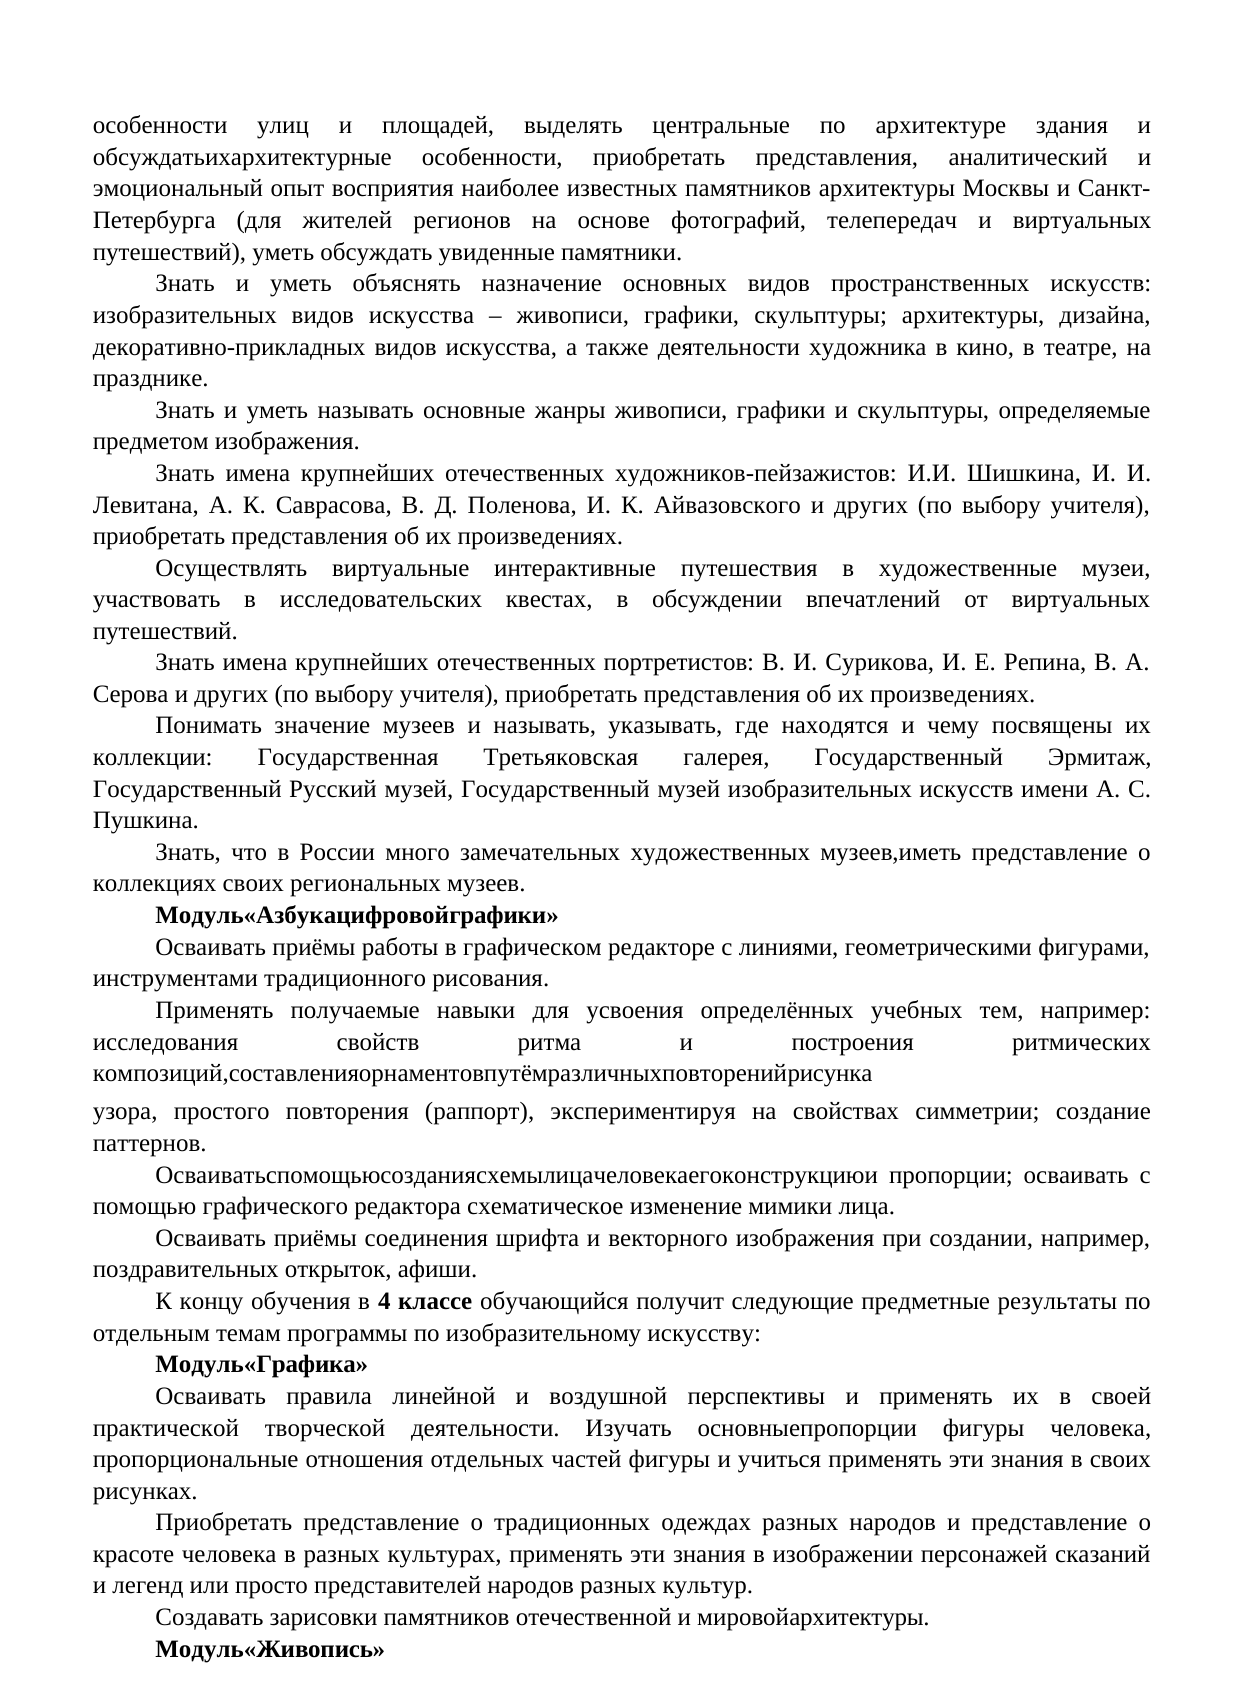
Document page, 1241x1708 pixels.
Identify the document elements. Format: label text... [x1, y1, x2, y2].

text К концу обучения в 4 классе обучающийся получит следующие предметные результаты по отдельным темам программы по изобразительному искусству: [93, 1286, 1151, 1346]
text Осваиватьспомощьюсозданиясхемылицачеловекаегоконструкциюи пропорции; осваивать с помощью графического редактора схематическое изменение мимики лица. [93, 1160, 1151, 1220]
text Знать, что в России много замечательных художественных музеев,иметь представление о коллекциях своих региональных музеев. [93, 837, 1151, 897]
subtitle Модуль«Живопись» [155, 1634, 1176, 1663]
text Понимать значение музеев и называть, указывать, где находятся и чему посвящены их коллекции: Государственная Третьяковская галерея, Государственный Эрмитаж, Государственный Русский музей, Государственный музей изобразительных искусств имени А. С. Пушкина. [93, 711, 1152, 834]
text Знать и уметь называть основные жанры живописи, графики и скульптуры, определяемые предметом изображения. [93, 395, 1151, 455]
text Знать имена крупнейших отечественных портретистов: В. И. Сурикова, И. Е. Репина, В. А. Серова и других (по выбору учителя), приобретать представления об их произведениях. [93, 647, 1151, 708]
text Осваивать приёмы работы в графическом редакторе с линиями, геометрическими фигурами, инструментами традиционного рисования. [93, 932, 1151, 992]
subtitle Модуль«Графика» [155, 1349, 1176, 1378]
subtitle Модуль«Азбукацифровойграфики» [155, 900, 1176, 929]
text Знать и уметь объяснять назначение основных видов пространственных искусств: изобразительных видов искусства – живописи, графики, скульптуры; архитектуры, дизайна, декоративно-прикладных видов искусства, а также деятельности художника в кино, в театре, на празднике. [93, 268, 1152, 392]
text Осваивать правила линейной и воздушной перспективы и применять их в своей практической творческой деятельности. Изучать основныепропорции фигуры человека, пропорциональные отношения отдельных частей фигуры и учиться применять эти знания в своих рисунках. [93, 1381, 1152, 1505]
text Применять получаемые навыки для усвоения определённых учебных тем, например: исследования свойств ритма и построения ритмических композиций,составленияорнаментовпутёмразличныхповторенийрисунка [93, 995, 1151, 1087]
text Приобретать представление о традиционных одеждах разных народов и представление о красоте человека в разных культурах, применять эти знания в изображении персонажей сказаний и легенд или просто представителей народов разных культур. [93, 1507, 1152, 1599]
text Осуществлять виртуальные интерактивные путешествия в художественные музеи, участвовать в исследовательских квестах, в обсуждении впечатлений от виртуальных путешествий. [93, 553, 1151, 645]
text узора, простого повторения (раппорт), экспериментируя на свойствах симметрии; создание паттернов. [93, 1096, 1151, 1157]
text Создавать зарисовки памятников отечественной и мировойархитектуры. [93, 1602, 1151, 1631]
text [93, 110, 1152, 265]
text Осваивать приёмы соединения шрифта и векторного изображения при создании, например, поздравительных открыток, афиши. [93, 1223, 1151, 1283]
text Знать имена крупнейших отечественных художников-пейзажистов: И.И. Шишкина, И. И. Левитана, А. К. Саврасова, В. Д. Поленова, И. К. Айвазовского и других (по выбору учителя), приобретать представления об их произведениях. [93, 458, 1152, 550]
